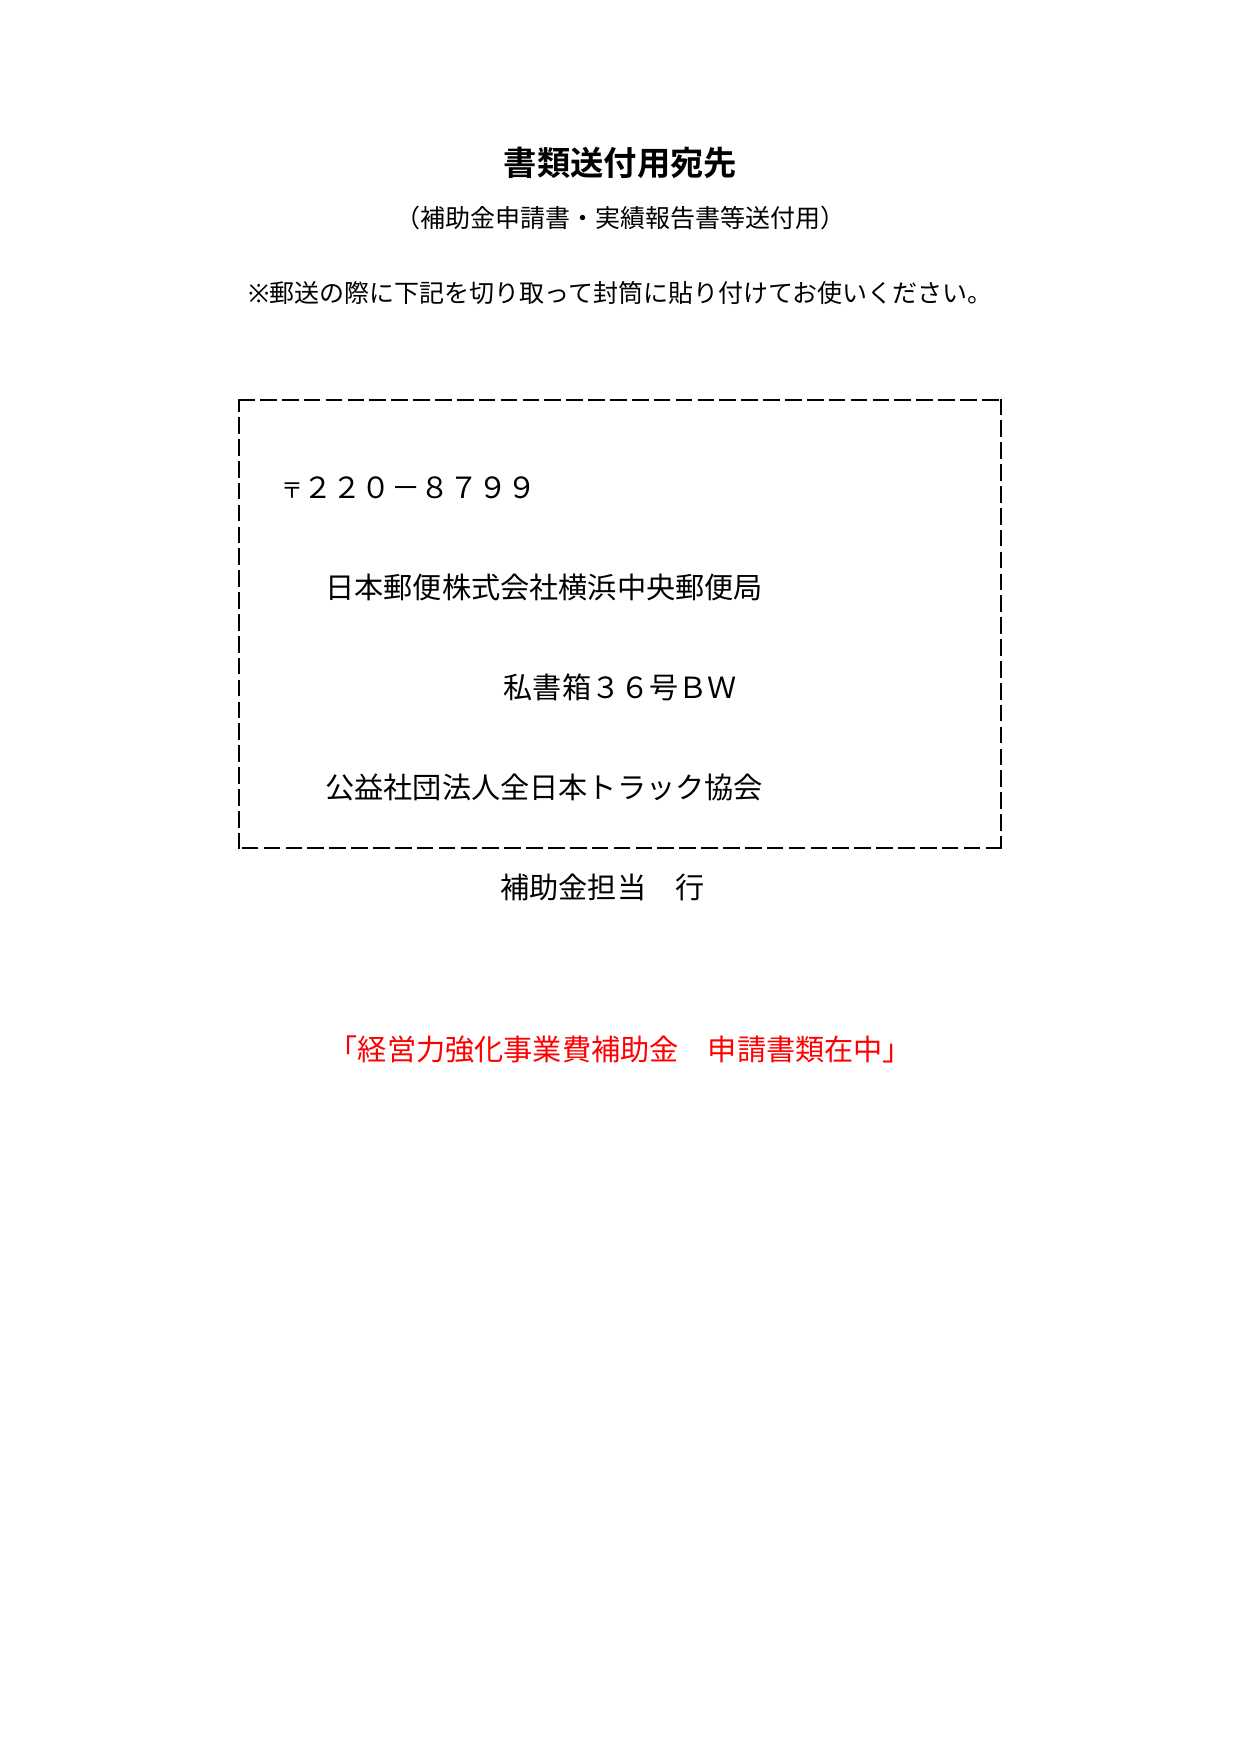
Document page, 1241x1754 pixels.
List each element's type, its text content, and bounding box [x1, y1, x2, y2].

text 書類送付用宛先 [106, 123, 1134, 198]
text 私書箱３６号ＢＷ [106, 648, 1134, 723]
text 「経営力強化事業費補助金 申請書類在中」 [106, 1010, 1134, 1085]
text 日本郵便株式会社横浜中央郵便局 [238, 548, 1134, 623]
text 補助金担当 行 [238, 848, 1134, 923]
text （補助金申請書・実績報告書等送付用） [106, 198, 1134, 235]
text 〒２２０－８７９９ [238, 448, 1134, 523]
text ※郵送の際に下記を切り取って封筒に貼り付けてお使いください。 [106, 273, 1134, 310]
text 公益社団法人全日本トラック協会 [238, 748, 1134, 823]
